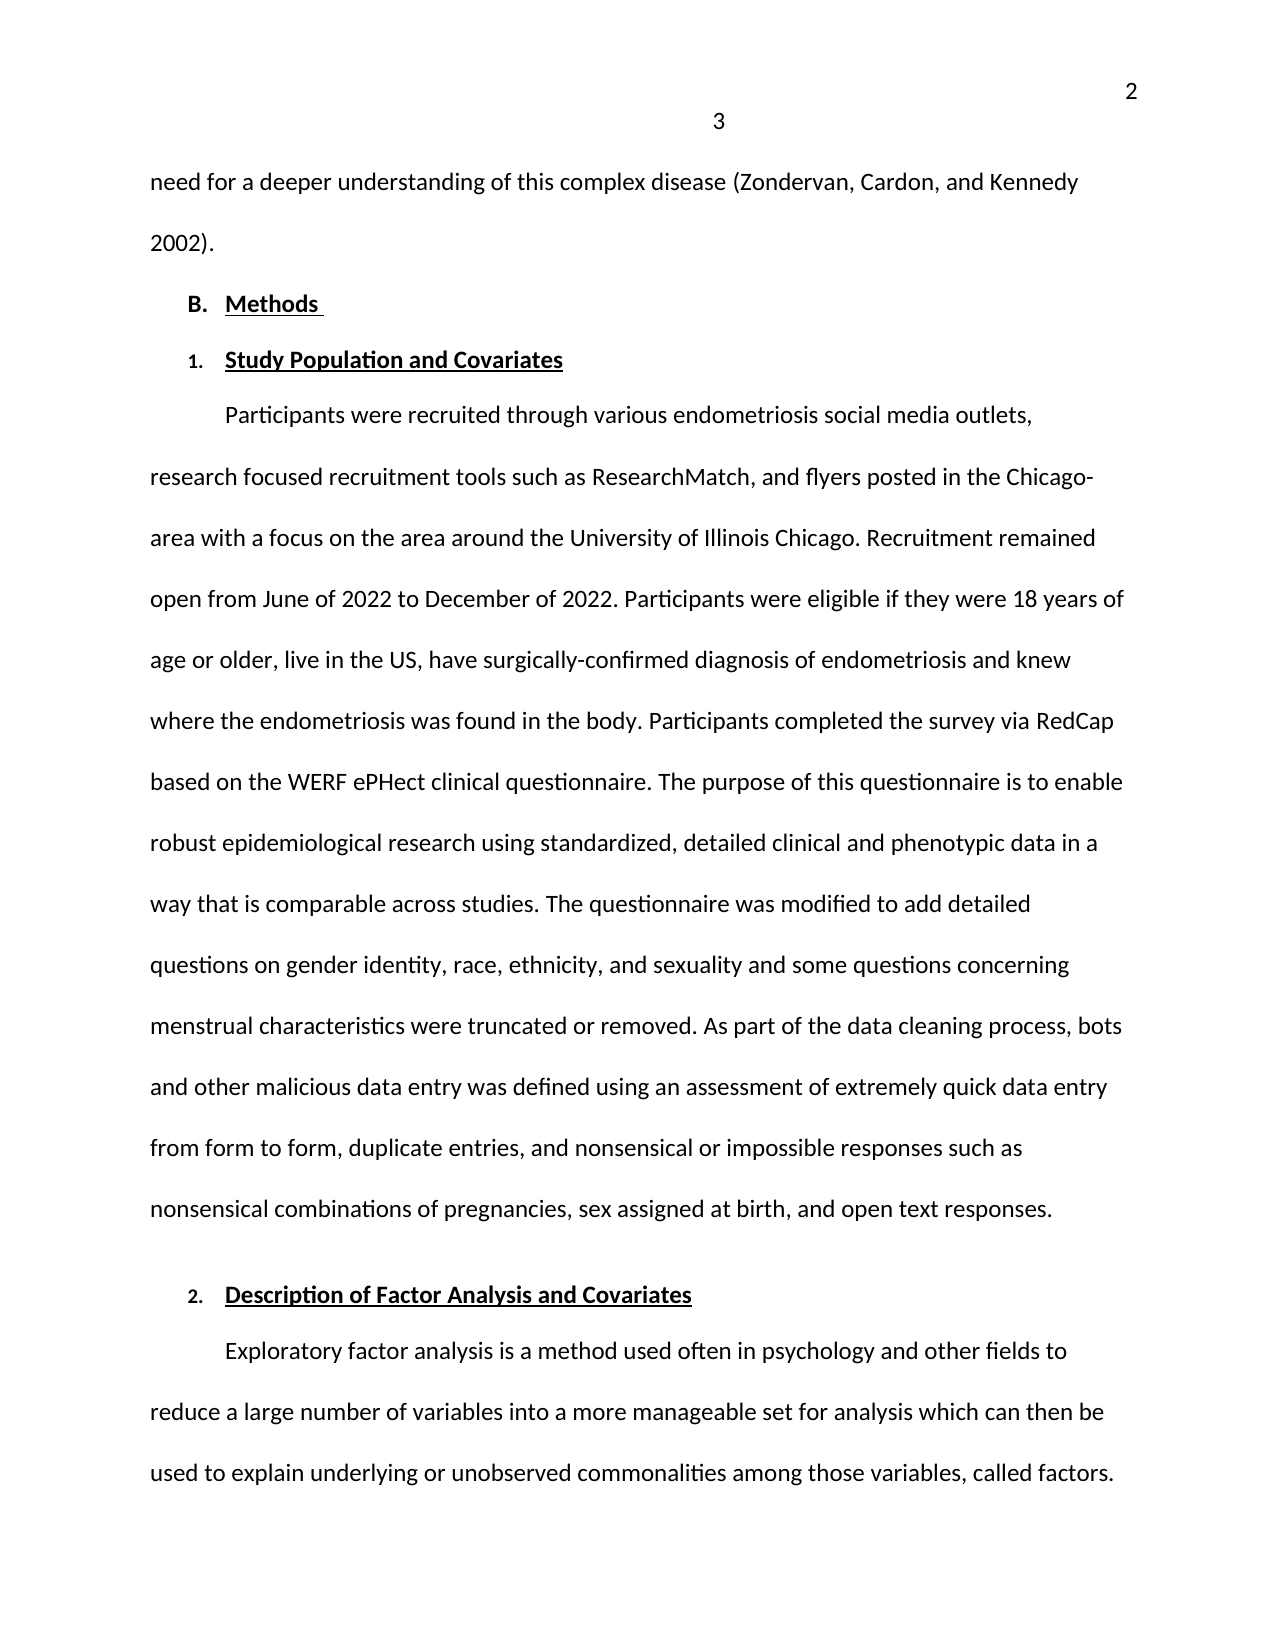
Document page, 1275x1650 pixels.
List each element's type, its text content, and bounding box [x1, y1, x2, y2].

subtitle Study Population and Covariates [187, 344, 1125, 375]
subtitle Description of Factor Analysis and Covariates [187, 1279, 1125, 1310]
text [150, 1335, 1125, 1487]
subtitle Methods [187, 289, 1125, 319]
text Participants were recruited through various endometriosis social media outlets, research focused recruitment tools such as ResearchMatch, and flyers posted in the Chicago-area with a focus on the area around the University of Illinois Chicago. Recruitment remained open from June of 2022 to December of 2022. Participants were eligible if they were 18 years of age or older, live in the US, have surgically-confirmed diagnosis of endometriosis and knew where the endometriosis was found in the body. Participants completed the survey via RedCap based on the WERF ePHect clinical questionnaire. The purpose of this questionnaire is to enable robust epidemiological research using standardized, detailed clinical and phenotypic data in a way that is comparable across studies. The questionnaire was modified to add detailed questions on gender identity, race, ethnicity, and sexuality and some questions concerning menstrual characteristics were truncated or removed. As part of the data cleaning process, bots and other malicious data entry was defined using an assessment of extremely quick data entry from form to form, duplicate entries, and nonsensical or impossible responses such as nonsensical combinations of pregnancies, sex assigned at birth, and open text responses. [150, 400, 1125, 1224]
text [150, 167, 1125, 258]
